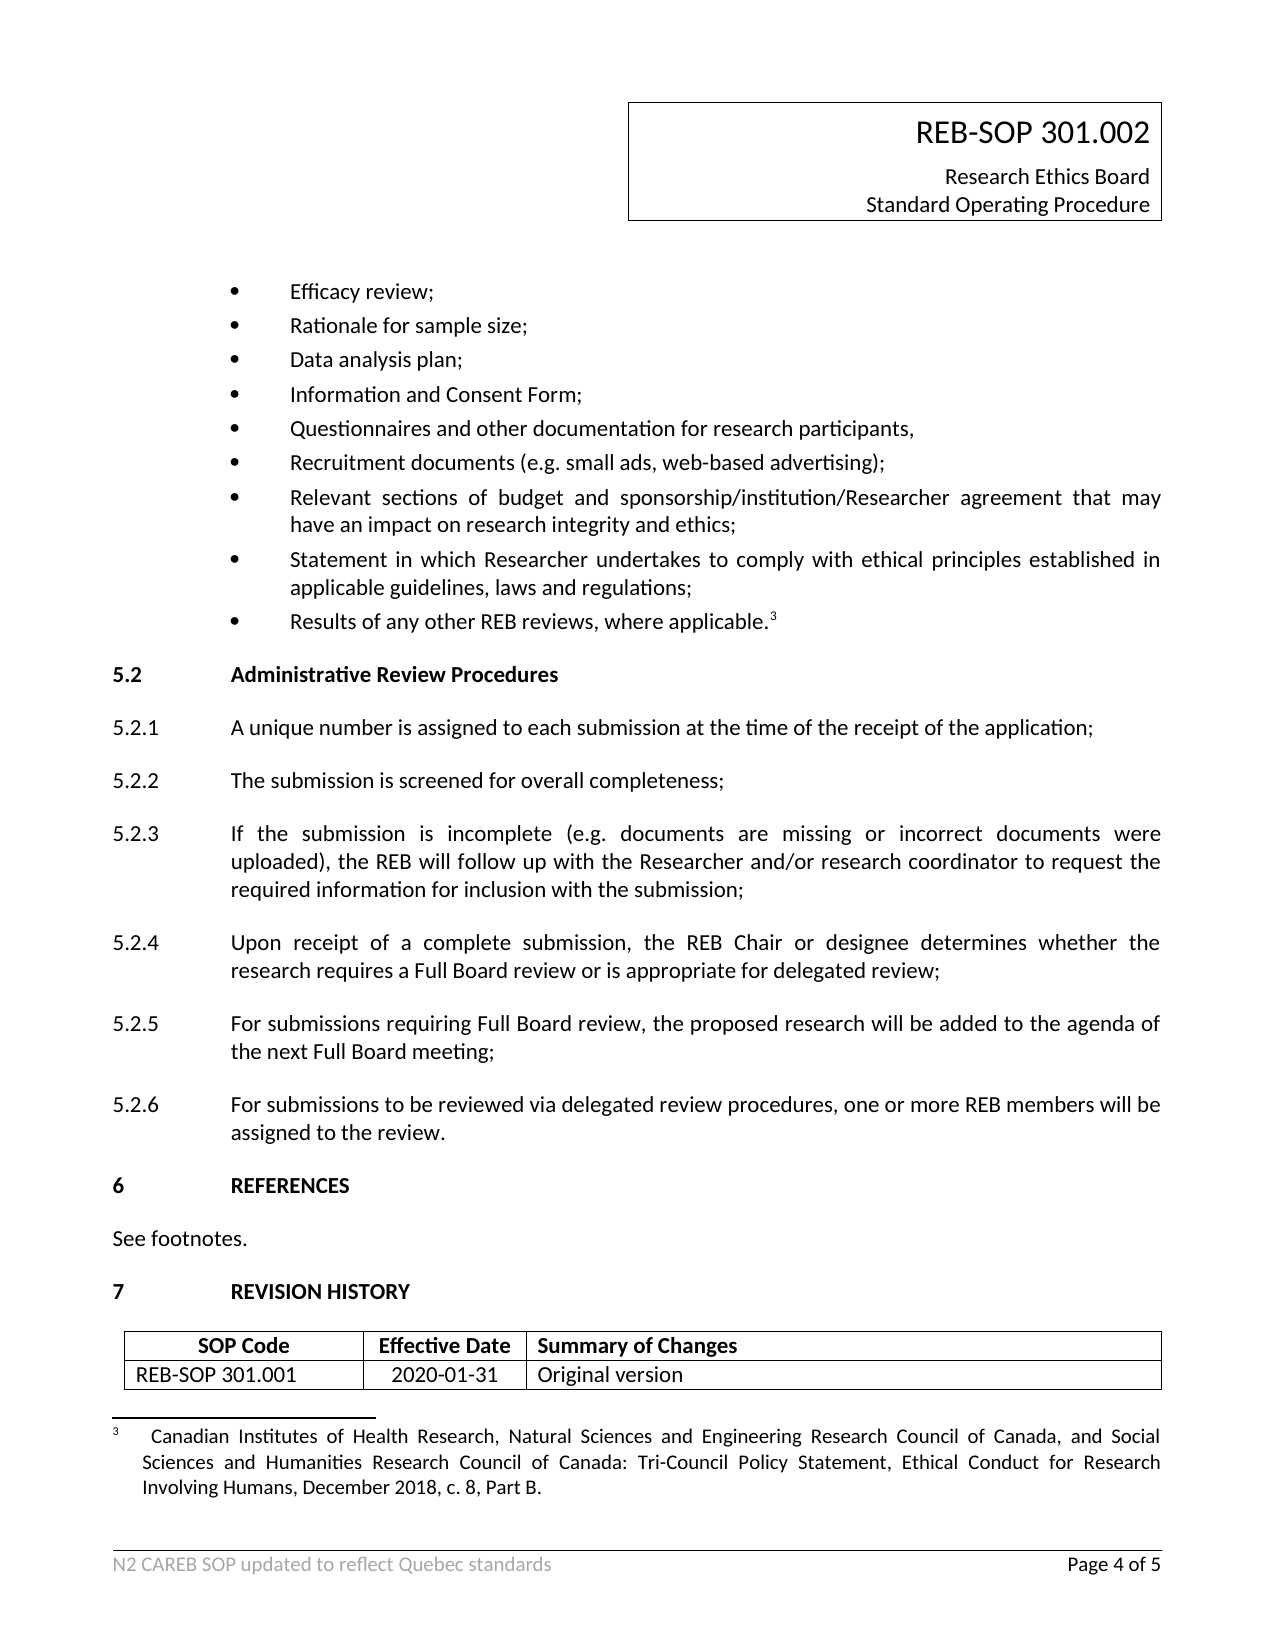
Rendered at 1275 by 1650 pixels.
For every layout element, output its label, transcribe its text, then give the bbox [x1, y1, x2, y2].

subtitle Upon receipt of a complete submission, the REB Chair or designee determines whether the research requires a Full Board review or is appropriate for delegated review; [112, 928, 1162, 984]
text Statement in which Researcher undertakes to comply with ethical principles established in applicable guidelines, laws and regulations; [231, 545, 1162, 601]
text Rationale for sample size; [231, 311, 1162, 339]
text Results of any other REB reviews, where applicable. [231, 607, 1162, 635]
table_cell 2020-01-31 [364, 1361, 526, 1389]
subtitle A unique number is assigned to each submission at the time of the receipt of the application; [112, 713, 1162, 741]
text Information and Consent Form; [231, 380, 1162, 408]
subtitle For submissions to be reviewed via delegated review procedures, one or more REB members will be assigned to the review. [112, 1090, 1162, 1146]
table_header Effective Date [364, 1332, 526, 1359]
subtitle For submissions requiring Full Board review, the proposed research will be added to the agenda of the next Full Board meeting; [112, 1009, 1162, 1065]
text Recruitment documents (e.g. small ads, web-based advertising); [231, 448, 1162, 476]
subtitle If the submission is incomplete (e.g. documents are missing or incorrect documents were uploaded), the REB will follow up with the Researcher and/or research coordinator to request the required information for inclusion with the submission; [112, 819, 1162, 903]
subtitle Revision History [112, 1277, 1162, 1306]
table_header SOP Code [125, 1332, 363, 1359]
subtitle The submission is screened for overall completeness; [112, 766, 1162, 794]
table_cell Original version [527, 1361, 1161, 1389]
text See footnotes. [112, 1224, 1162, 1252]
subtitle References [112, 1171, 1162, 1199]
table_header Summary of Changes [527, 1332, 1161, 1359]
text Questionnaires and other documentation for research participants, [231, 414, 1162, 442]
table_cell REB-SOP 301.001 [125, 1361, 363, 1389]
subtitle Administrative Review Procedures [112, 660, 1162, 688]
text Relevant sections of budget and sponsorship/institution/Researcher agreement that may have an impact on research integrity and ethics; [231, 483, 1162, 539]
text Data analysis plan; [231, 346, 1162, 373]
text Efficacy review; [231, 277, 1162, 305]
